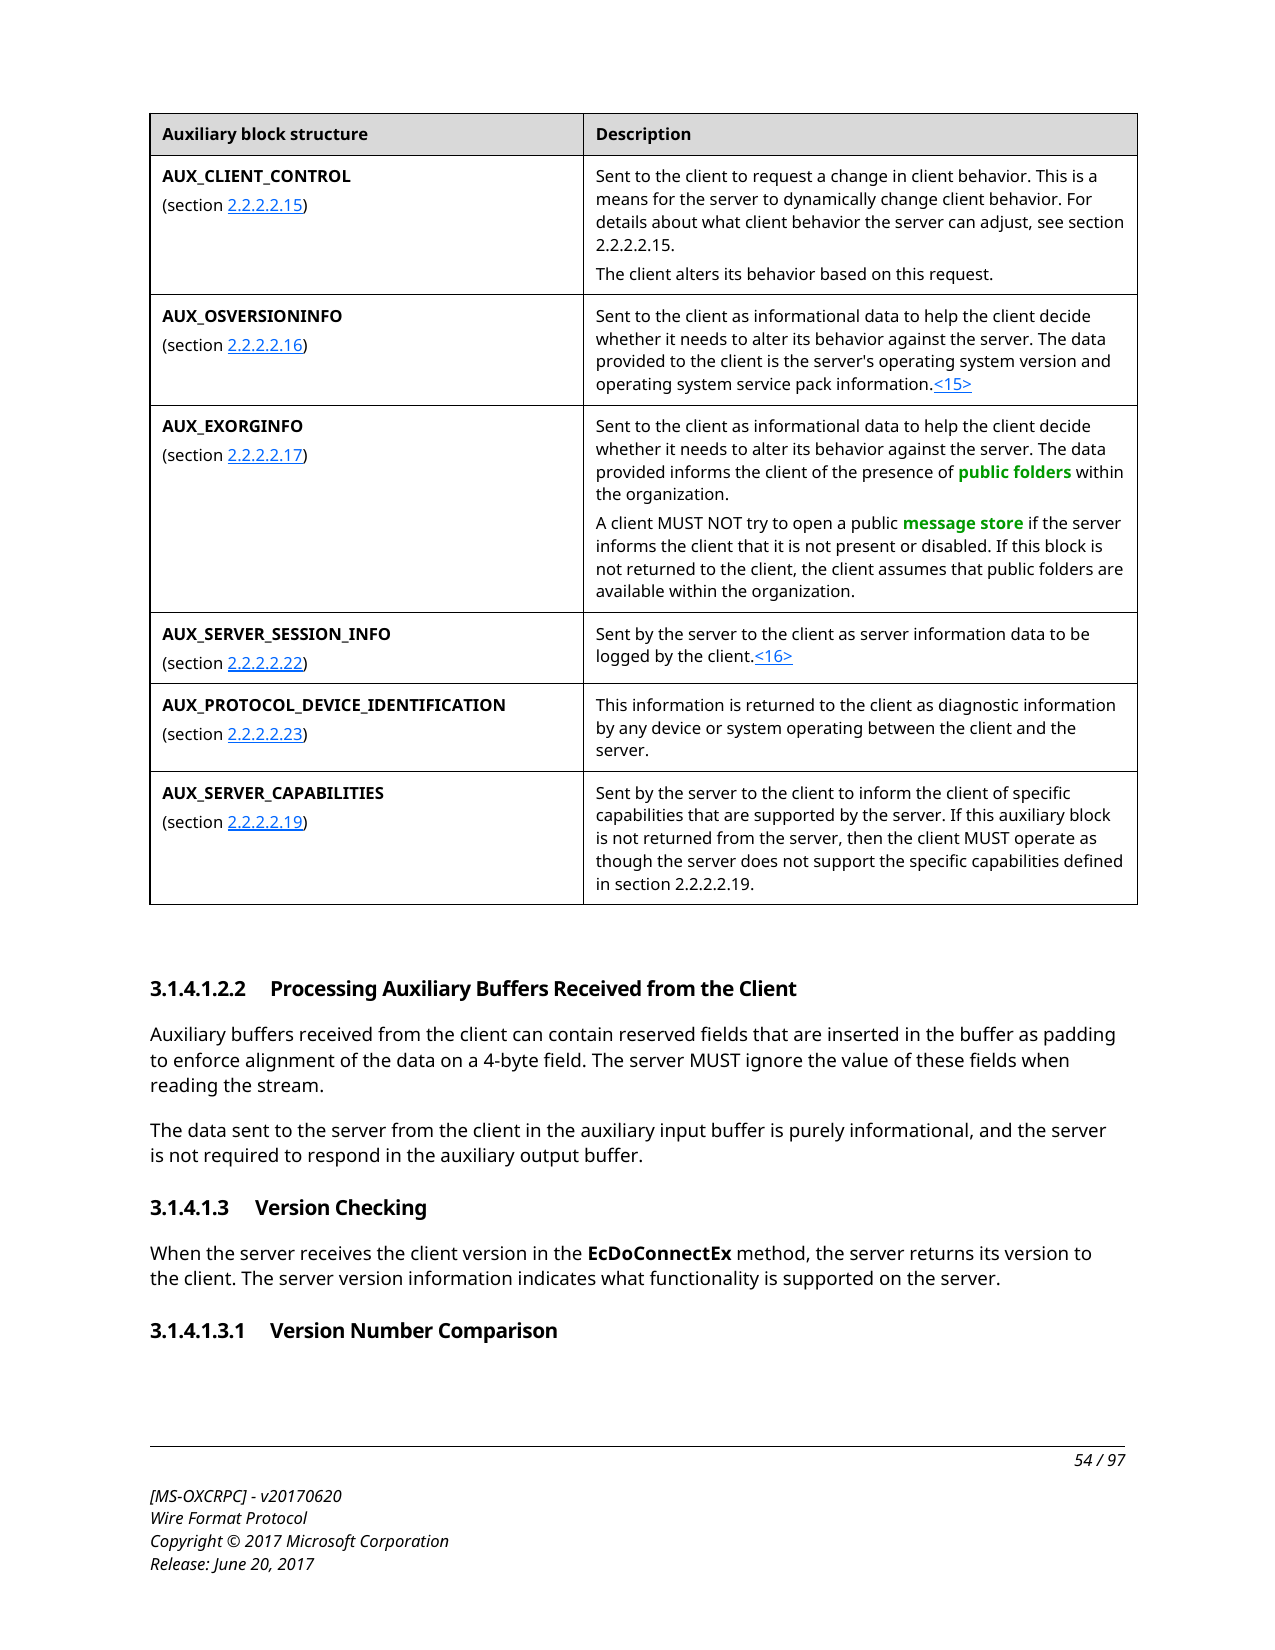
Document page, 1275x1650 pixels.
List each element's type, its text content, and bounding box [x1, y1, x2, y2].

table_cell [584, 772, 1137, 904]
text The data sent to the server from the client in the auxiliary input buffer is purely informational, and the server is not required to respond in the auxiliary output buffer. [150, 1117, 1125, 1168]
subtitle Version Number Comparison [150, 1316, 1125, 1345]
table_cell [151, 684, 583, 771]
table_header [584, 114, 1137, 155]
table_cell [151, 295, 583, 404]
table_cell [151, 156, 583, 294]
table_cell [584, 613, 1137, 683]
subtitle Version Checking [150, 1193, 1125, 1221]
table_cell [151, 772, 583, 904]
text Auxiliary buffers received from the client can contain reserved fields that are inserted in the buffer as padding to enforce alignment of the data on a 4-byte field. The server MUST ignore the value of these fields when reading the stream. [150, 1022, 1125, 1098]
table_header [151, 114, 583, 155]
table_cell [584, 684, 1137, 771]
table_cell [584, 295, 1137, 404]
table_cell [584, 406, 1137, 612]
text When the server receives the client version in the EcDoConnectEx method, the server returns its version to the client. The server version information indicates what functionality is supported on the server. [150, 1240, 1125, 1291]
subtitle Processing Auxiliary Buffers Received from the Client [150, 974, 1125, 1003]
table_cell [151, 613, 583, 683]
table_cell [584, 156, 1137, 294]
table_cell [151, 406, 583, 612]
